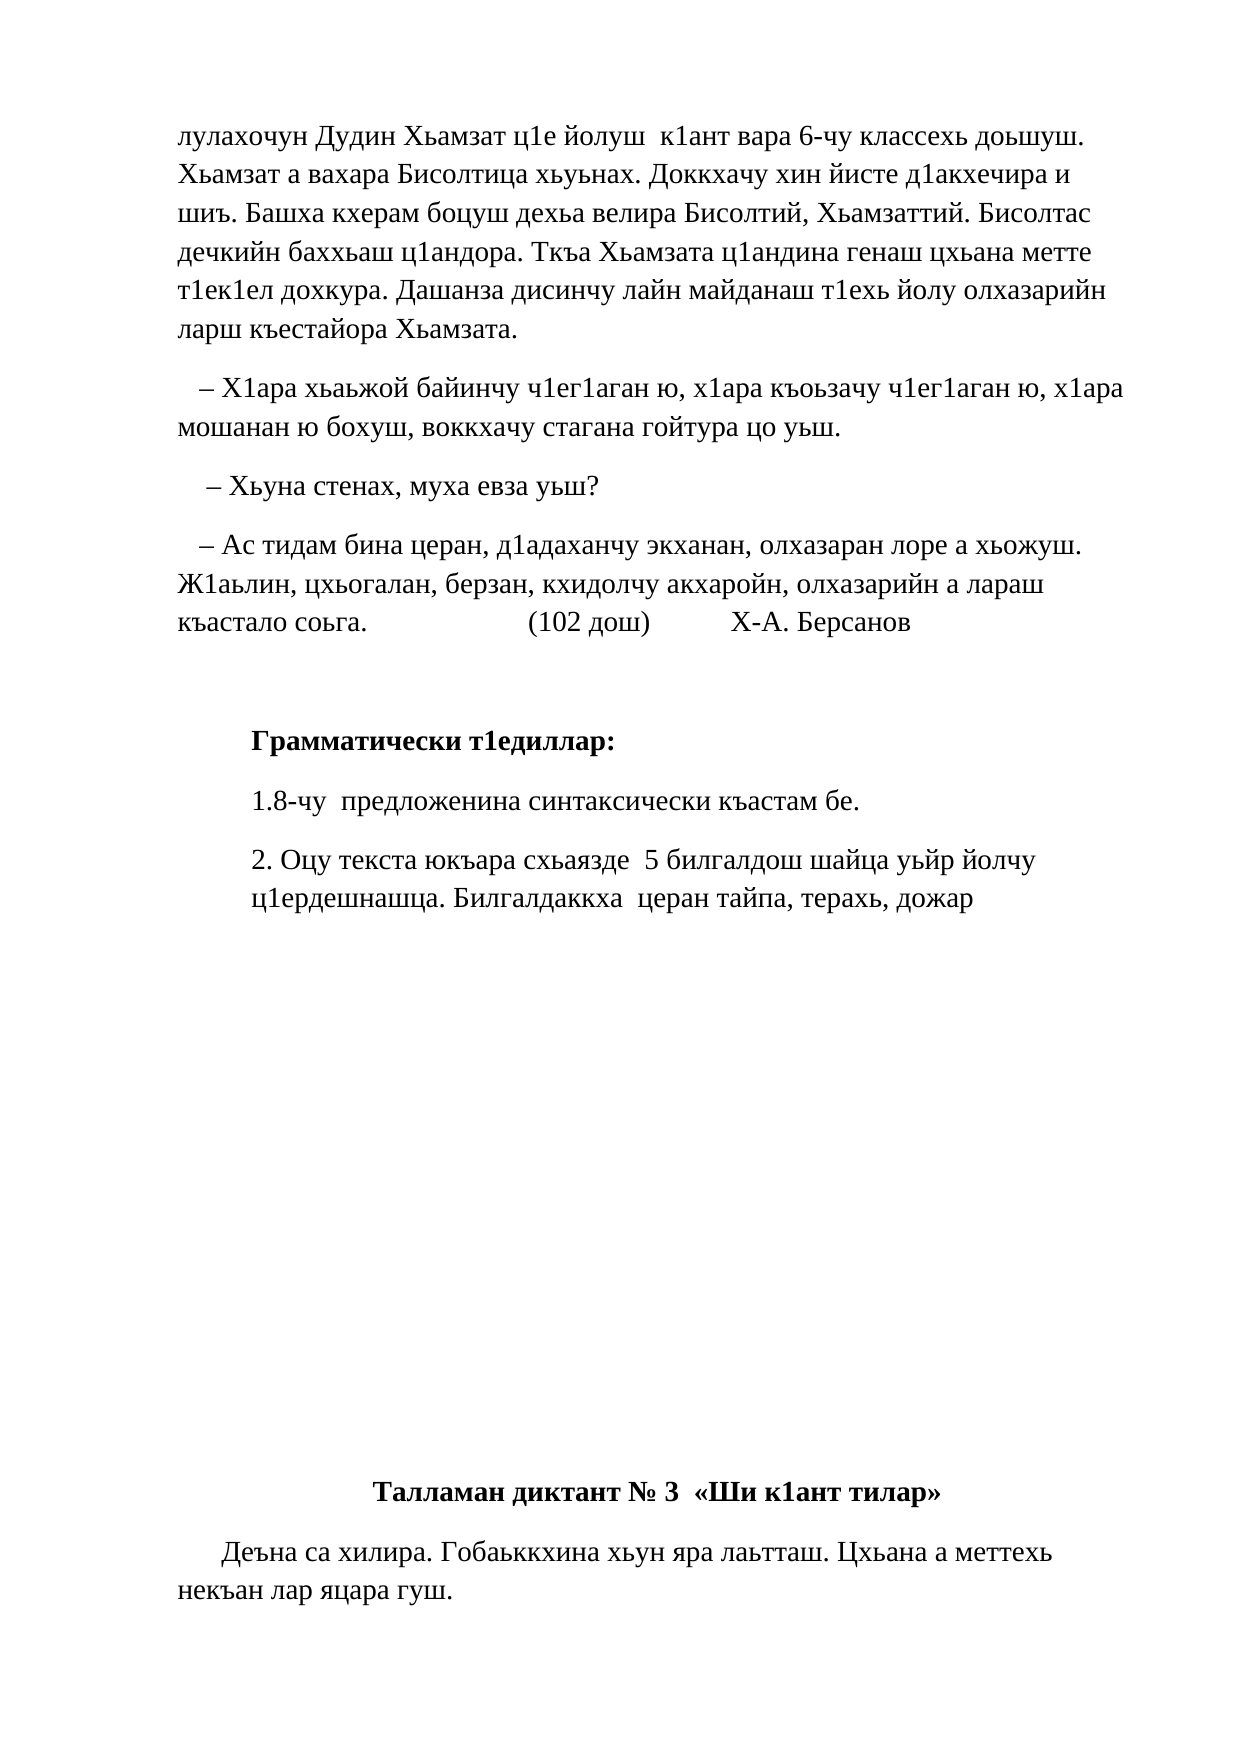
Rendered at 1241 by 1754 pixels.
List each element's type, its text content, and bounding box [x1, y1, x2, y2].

text Деъна са хилира. Гобаьккхина хьун яра лаьтташ. Цхьана а меттехь некъан лар яцара гуш. [177, 1534, 1137, 1606]
text Талламан диктант № 3 «Ши к1ант тилар» [177, 1474, 1137, 1508]
text – Хьуна стенах, муха евза уьш? [177, 468, 1137, 502]
text – Х1ара хьаьжой байинчу ч1ег1аган ю, х1ара къоьзачу ч1ег1аган ю, х1ара мошанан ю бохуш, воккхачу стагана гойтура цо уьш. [177, 370, 1137, 442]
text – Ас тидам бина церан, д1адаханчу экханан, олхазаран лоре а хьожуш. Ж1аьлин, цхьогалан, берзан, кхидолчу акхаройн, олхазарийн а лараш къастало соьга. (102 дош) Х-А. Берсанов [177, 527, 1137, 638]
text 1.8-чу предложенина синтаксически къастам бе. [251, 783, 1137, 816]
text 2. Оцу текста юкъара схьаязде 5 билгалдош шайца уьйр йолчу ц1ердешнашца. Билгалдаккха церан тайпа, терахь, дожар [251, 842, 1137, 914]
text Грамматически т1едиллар: [177, 723, 1137, 757]
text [177, 118, 1137, 344]
